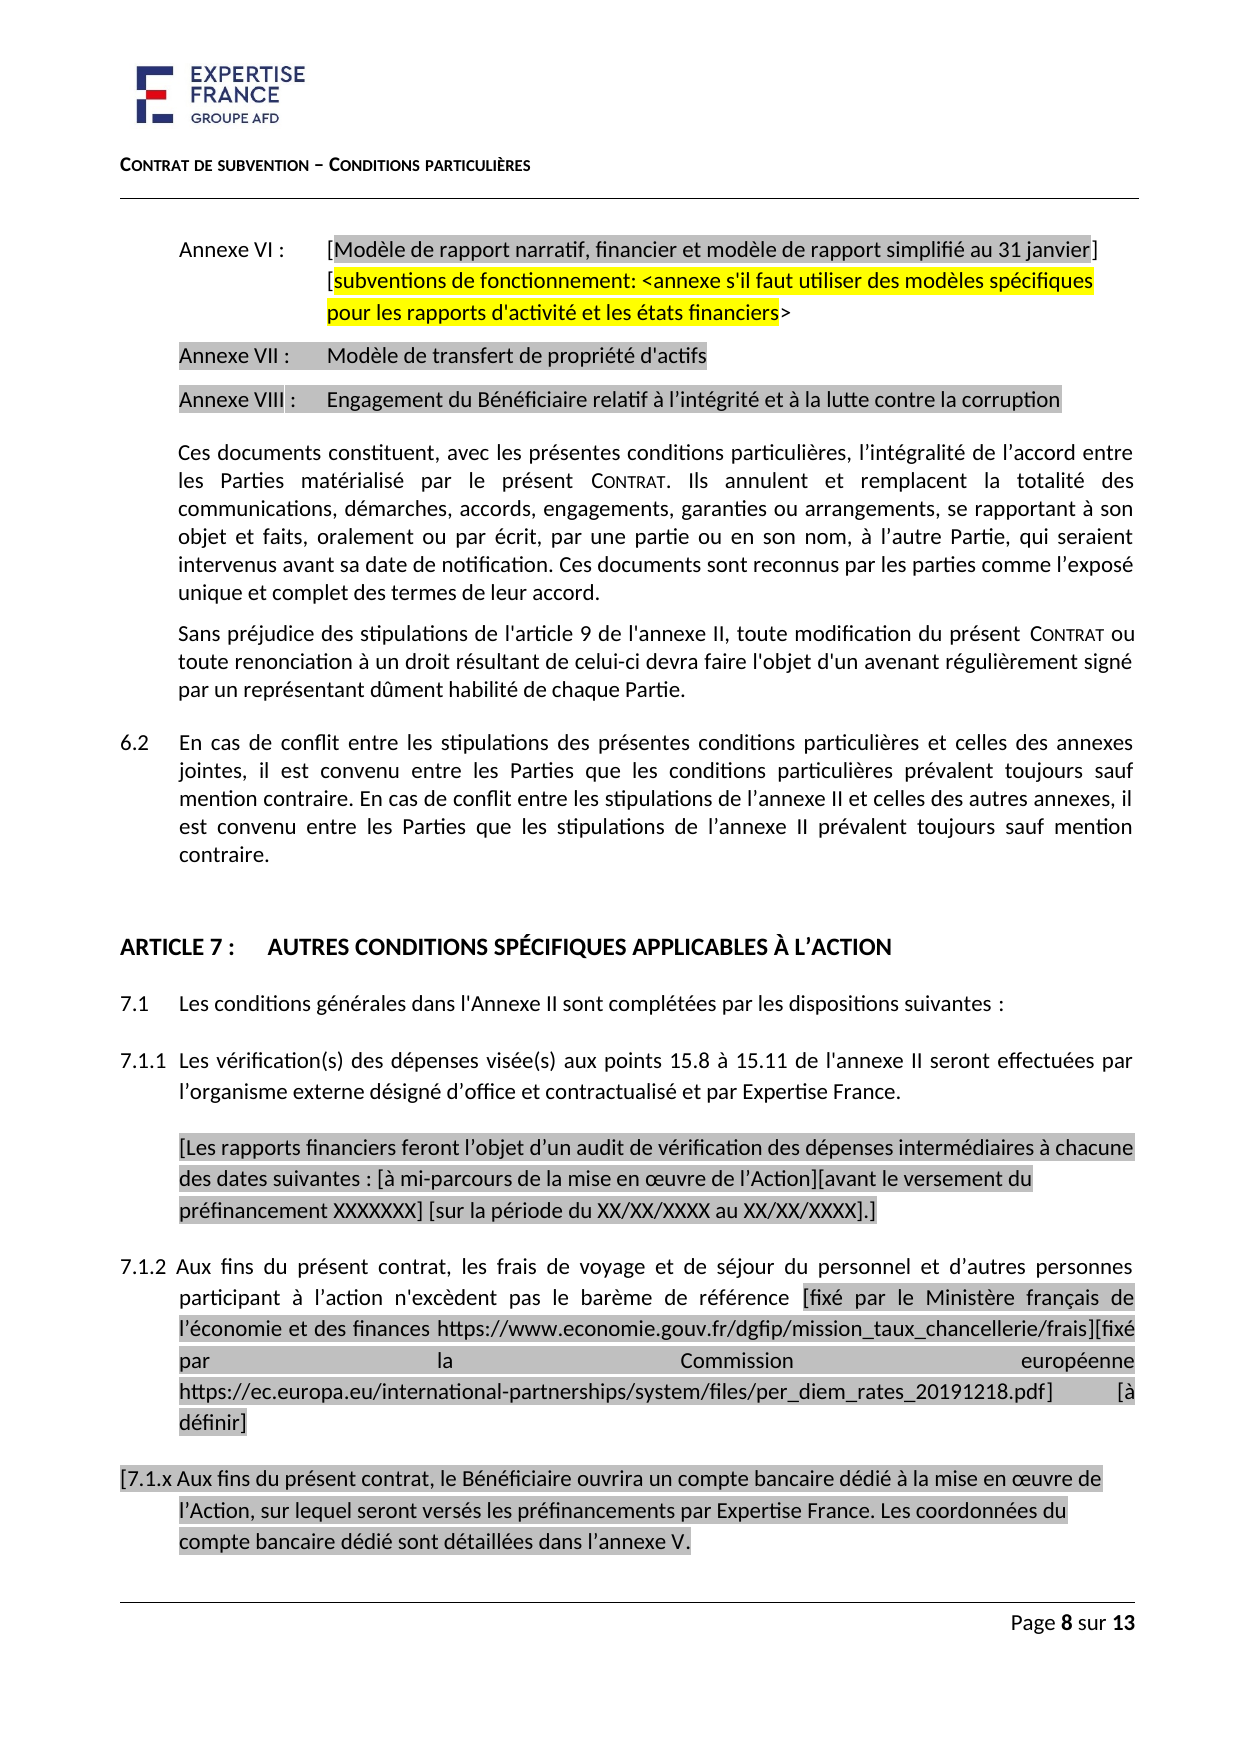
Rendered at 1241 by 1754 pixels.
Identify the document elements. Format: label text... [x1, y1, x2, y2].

text Annexe VII : Modèle de transfert de propriété d'actifs [179, 338, 1135, 370]
text 7.1.1 Les vérification(s) des dépenses visée(s) aux points 15.8 à 15.11 de l'annexe II seront effectuées par l’organisme externe désigné d’office et contractualisé et par Expertise France. [120, 1042, 1135, 1105]
text Annexe VIII : Engagement du Bénéficiaire relatif à l’intégrité et à la lutte contre la corruption [179, 382, 1135, 413]
text [Les rapports financiers feront l’objet d’un audit de vérification des dépenses intermédiaires à chacune des dates suivantes : [à mi-parcours de la mise en œuvre de l’Action][avant le versement du préfinancement XXXXXXX] [sur la période du XX/XX/XXXX au XX/XX/XXXX].] [179, 1161, 1135, 1224]
text 7.1.2 Aux fins du présent contrat, les frais de voyage et de séjour du personnel et d’autres personnes participant à l’action n'excèdent pas le barème de référence [fixé par le Ministère français de l’économie et des finances https://www.economie.gouv.fr/dgfip/mission_taux_chancellerie/frais][fixé par la Commission européenne https://ec.europa.eu/international-partnerships/system/files/per_diem_rates_20191218.pdf] [à définir] [120, 1249, 1135, 1436]
picture [120, 41, 324, 146]
list Autres conditions spécifiques applicables à l’action [120, 931, 1135, 961]
text Annexe VI : [Modèle de rapport narratif, financier et modèle de rapport simplifié au 31 janvier] [subventions de fonctionnement: <annexe s'il faut utiliser des modèles spécifiques pour les rapports d'activité et les états financiers> [179, 232, 1135, 326]
text [7.1.x Aux fins du présent contrat, le Bénéficiaire ouvrira un compte bancaire dédié à la mise en œuvre de l’Action, sur lequel seront versés les préfinancements par Expertise France. Les coordonnées du compte bancaire dédié sont détaillées dans l’annexe V. [120, 1461, 1135, 1555]
text 6.2 En cas de conflit entre les stipulations des présentes conditions particulières et celles des annexes jointes, il est convenu entre les Parties que les conditions particulières prévalent toujours sauf mention contraire. En cas de conflit entre les stipulations de l’annexe II et celles des autres annexes, il est convenu entre les Parties que les stipulations de l’annexe II prévalent toujours sauf mention contraire. [120, 728, 1135, 868]
text Sans préjudice des stipulations de l'article 9 de l'annexe II, toute modification du présent Contrat ou toute renonciation à un droit résultant de celui-ci devra faire l'objet d'un avenant régulièrement signé par un représentant dûment habilité de chaque Partie. [178, 619, 1135, 703]
text Ces documents constituent, avec les présentes conditions particulières, l’intégralité de l’accord entre les Parties matérialisé par le présent Contrat. Ils annulent et remplacent la totalité des communications, démarches, accords, engagements, garanties ou arrangements, se rapportant à son objet et faits, oralement ou par écrit, par une partie ou en son nom, à l’autre Partie, qui seraient intervenus avant sa date de notification. Ces documents sont reconnus par les parties comme l’exposé unique et complet des termes de leur accord. [178, 438, 1135, 607]
text 7.1 Les conditions générales dans l'Annexe II sont complétées par les dispositions suivantes : [120, 986, 1135, 1017]
